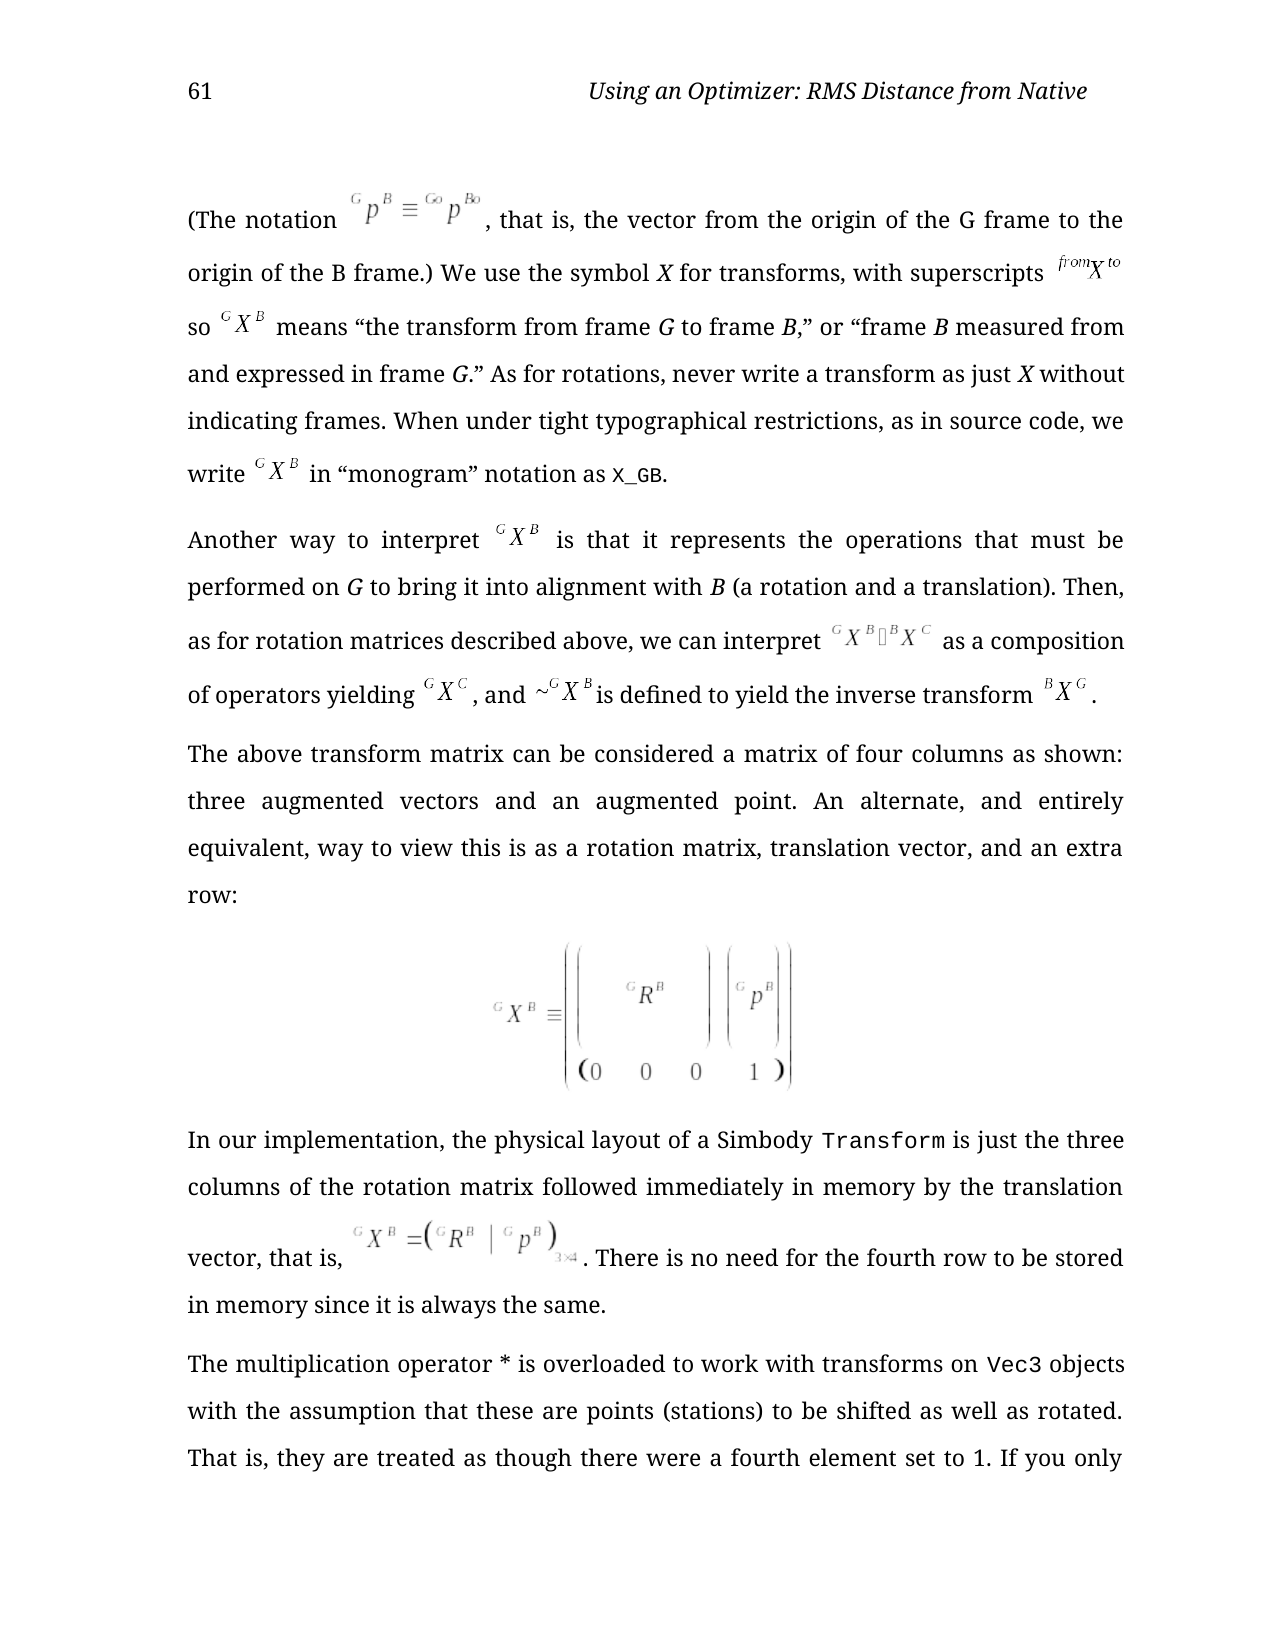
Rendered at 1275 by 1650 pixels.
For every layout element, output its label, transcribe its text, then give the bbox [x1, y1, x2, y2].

text (The notation , that is, the vector from the origin of the G frame to the origin of the B frame.) We use the symbol X for transforms, with superscripts so means “the transform from frame G to frame B,” or “frame B measured from and expressed in frame G.” As for rotations, never write a transform as just X without indicating frames. When under tight typographical restrictions, as in source code, we write in “monogram” notation as X_GB. [187, 187, 1125, 489]
text In our implementation, the physical layout of a Simbody Transform is just the three columns of the rotation matrix followed immediately in memory by the translation vector, that is, . There is no need for the fourth row to be stored in memory since it is always the same. [187, 1124, 1125, 1320]
text Another way to interpret is that it represents the operations that must be performed on G to bring it into alignment with B (a rotation and a translation). Then, as for rotation matrices described above, we can interpret as a composition of operators yielding , and is defined to yield the inverse transform . [187, 518, 1125, 710]
text The above transform matrix can be considered a matrix of four columns as shown: three augmented vectors and an augmented point. An alternate, and entirely equivalent, way to view this is as a rotation matrix, translation vector, and an extra row: [187, 738, 1125, 910]
